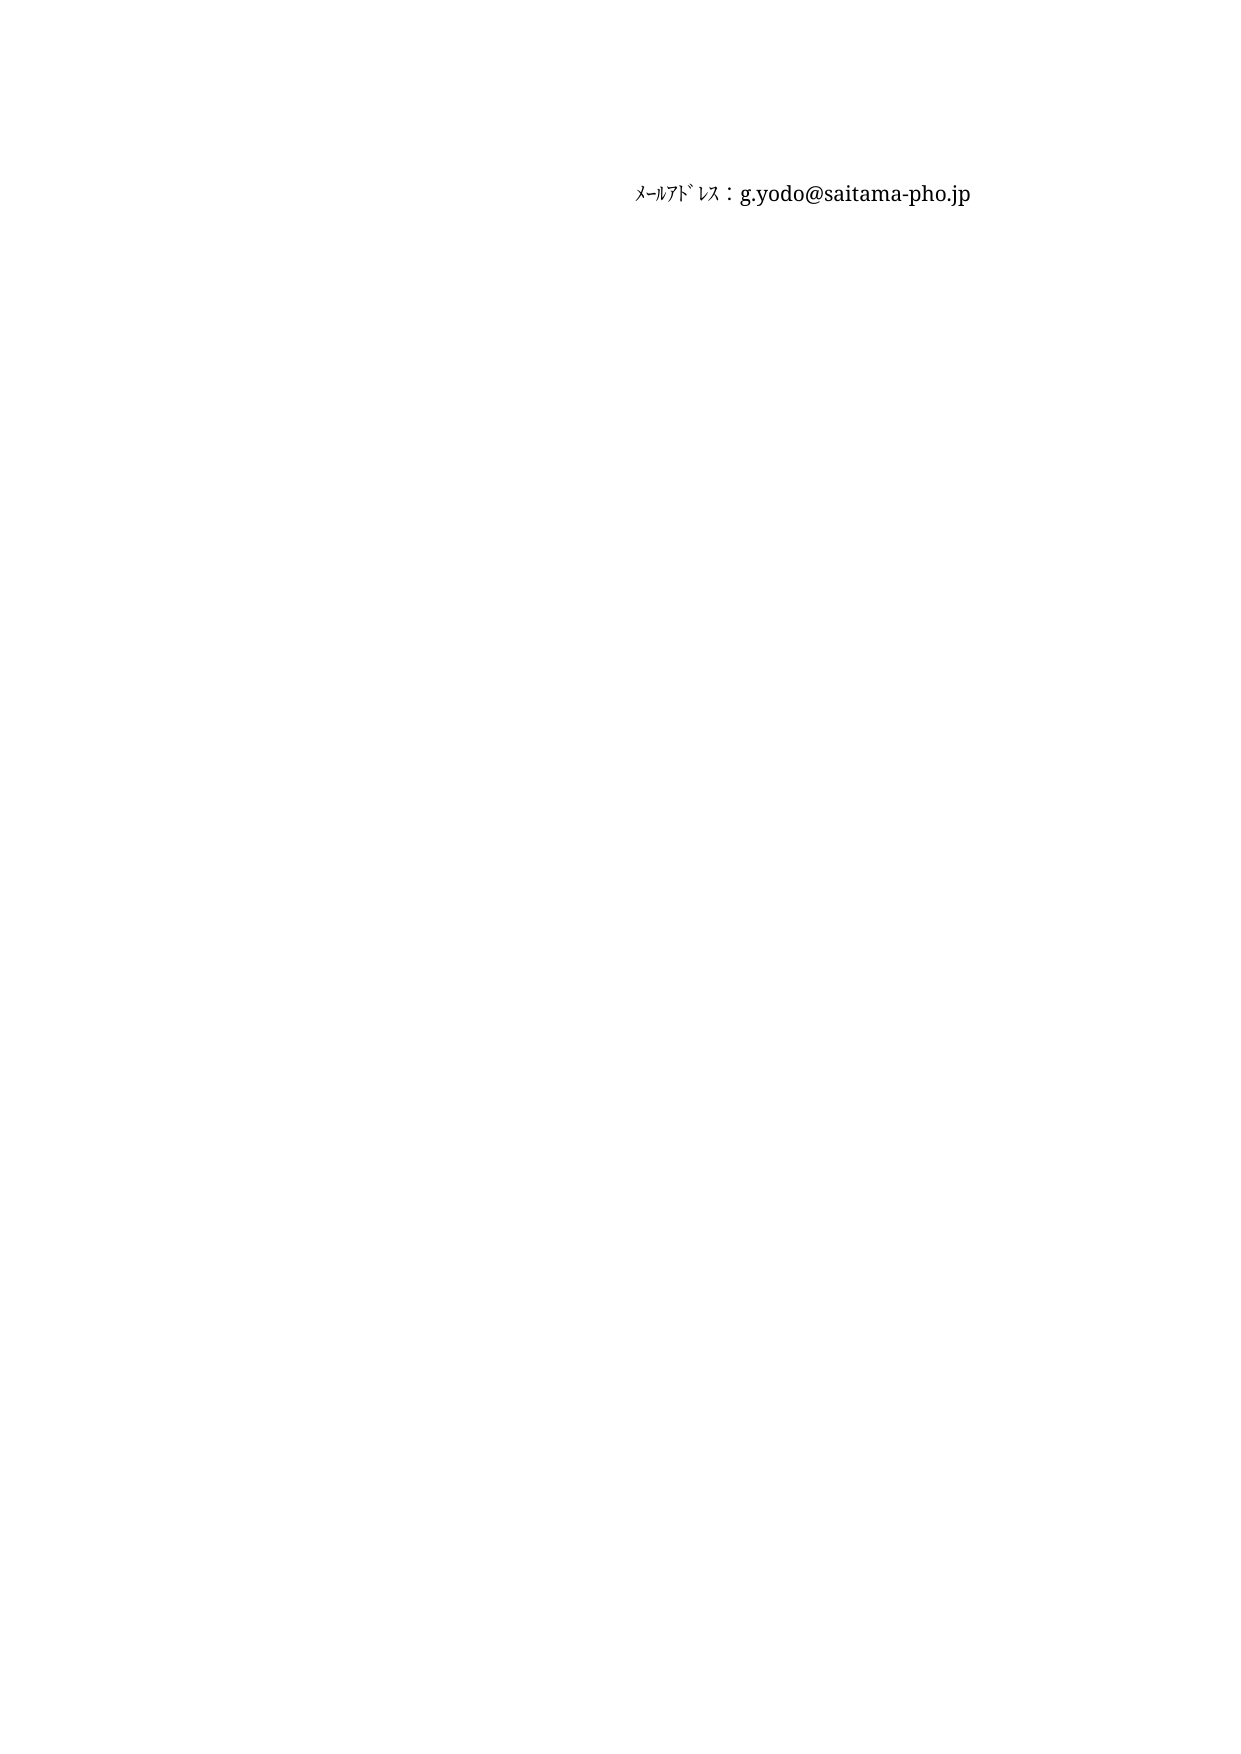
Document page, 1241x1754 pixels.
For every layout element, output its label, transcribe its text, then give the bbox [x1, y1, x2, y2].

text ﾒｰﾙｱﾄﾞﾚｽ：g.yodo@saitama-pho.jp [177, 177, 1063, 207]
